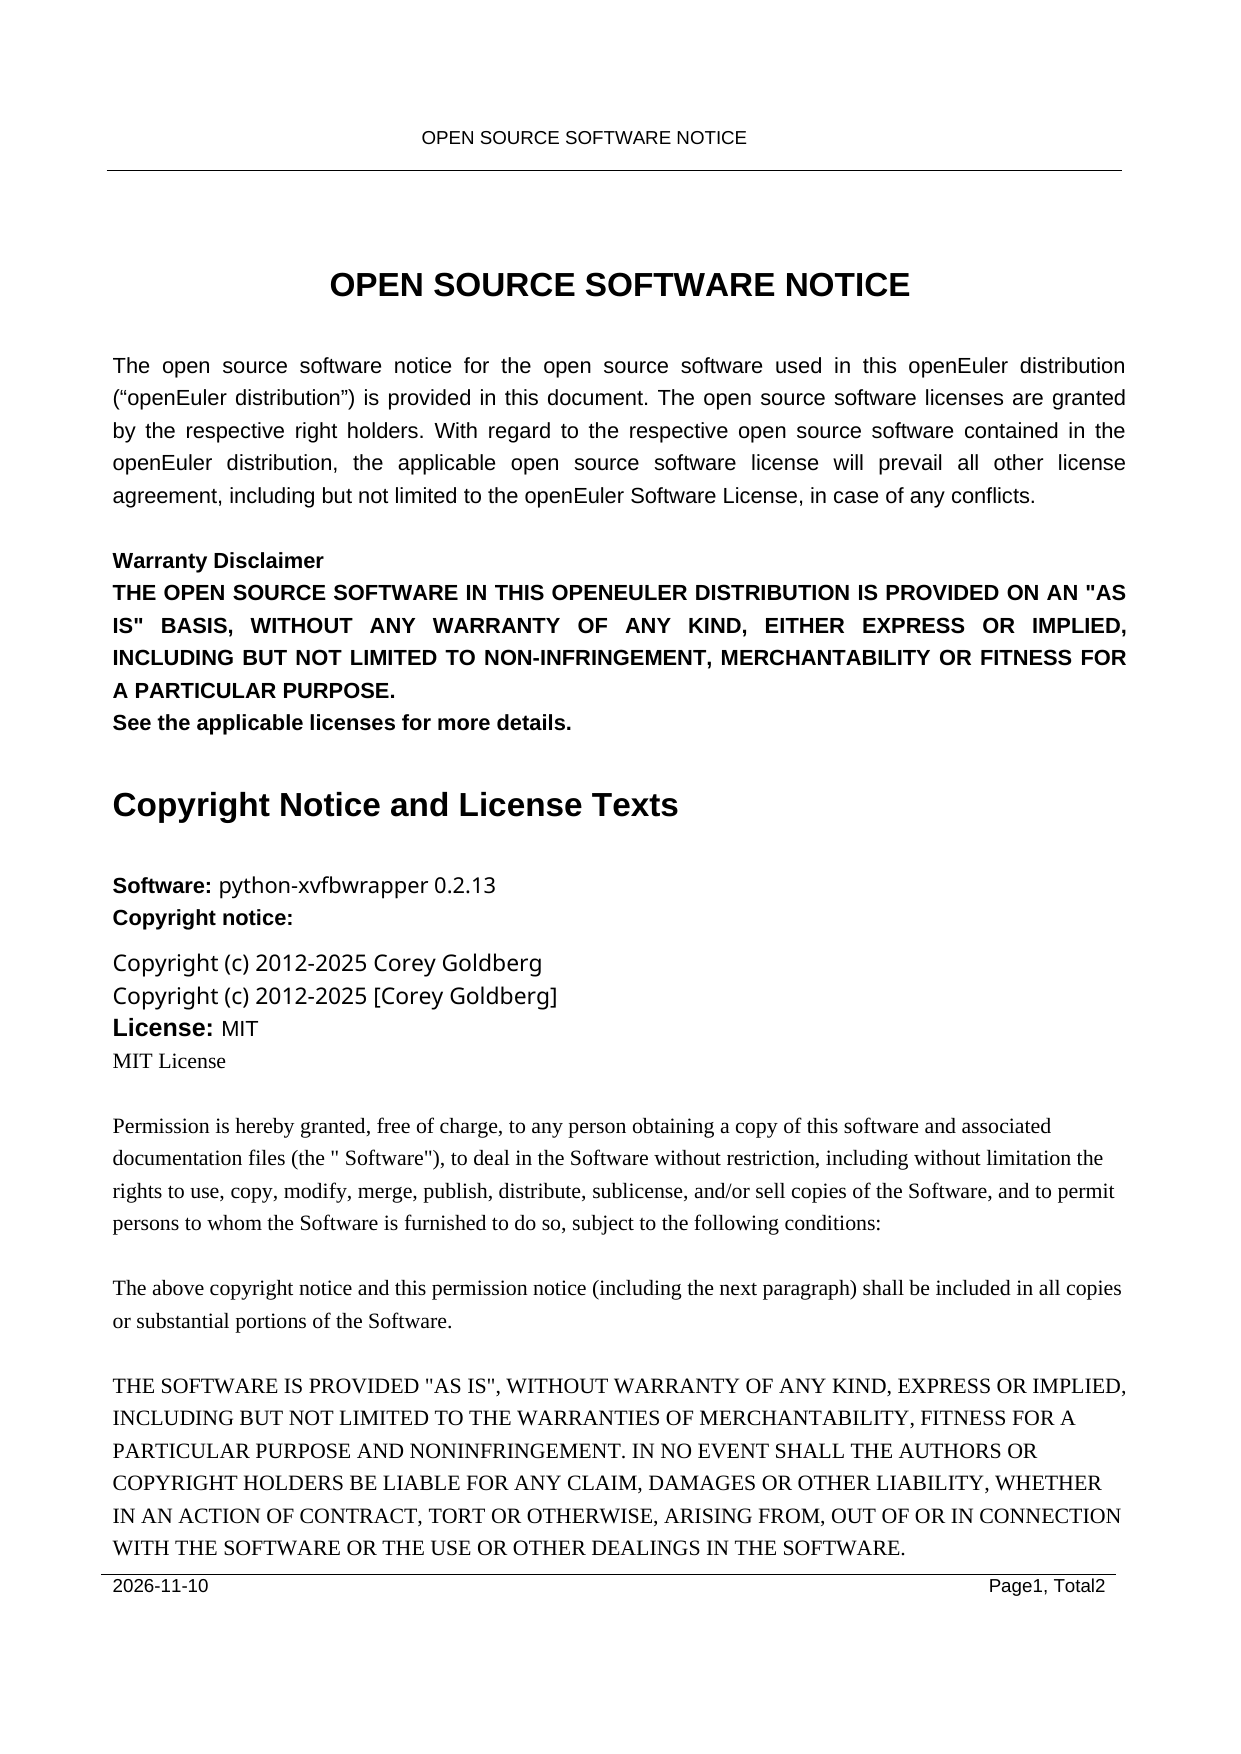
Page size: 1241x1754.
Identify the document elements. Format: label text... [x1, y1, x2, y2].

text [112, 1044, 1128, 1564]
text License: MIT [112, 1012, 1128, 1044]
text Copyright (c) 2012-2025 Corey Goldberg Copyright (c) 2012-2025 [Corey Goldberg] [112, 947, 1128, 1012]
text The open source software notice for the open source software used in this openEuler distribution (“openEuler distribution”) is provided in this document. The open source software licenses are granted by the respective right holders. With regard to the respective open source software contained in the openEuler distribution, the applicable open source software license will prevail all other license agreement, including but not limited to the openEuler Software License, in case of any conflicts. [112, 349, 1128, 511]
text Copyright notice: [112, 901, 1128, 934]
text OPEN SOURCE SOFTWARE NOTICE [112, 251, 1128, 316]
text THE OPEN SOURCE SOFTWARE IN THIS OPENEULER DISTRIBUTION IS PROVIDED ON AN "AS IS" BASIS, WITHOUT ANY WARRANTY OF ANY KIND, EITHER EXPRESS OR IMPLIED, INCLUDING BUT NOT LIMITED TO NON-INFRINGEMENT, MERCHANTABILITY OR FITNESS FOR A PARTICULAR PURPOSE. See the applicable licenses for more details. [112, 576, 1128, 739]
text Warranty Disclaimer [112, 544, 1128, 576]
title Software: python-xvfbwrapper 0.2.13 [112, 869, 1128, 901]
text Copyright Notice and License Texts [112, 771, 1128, 836]
